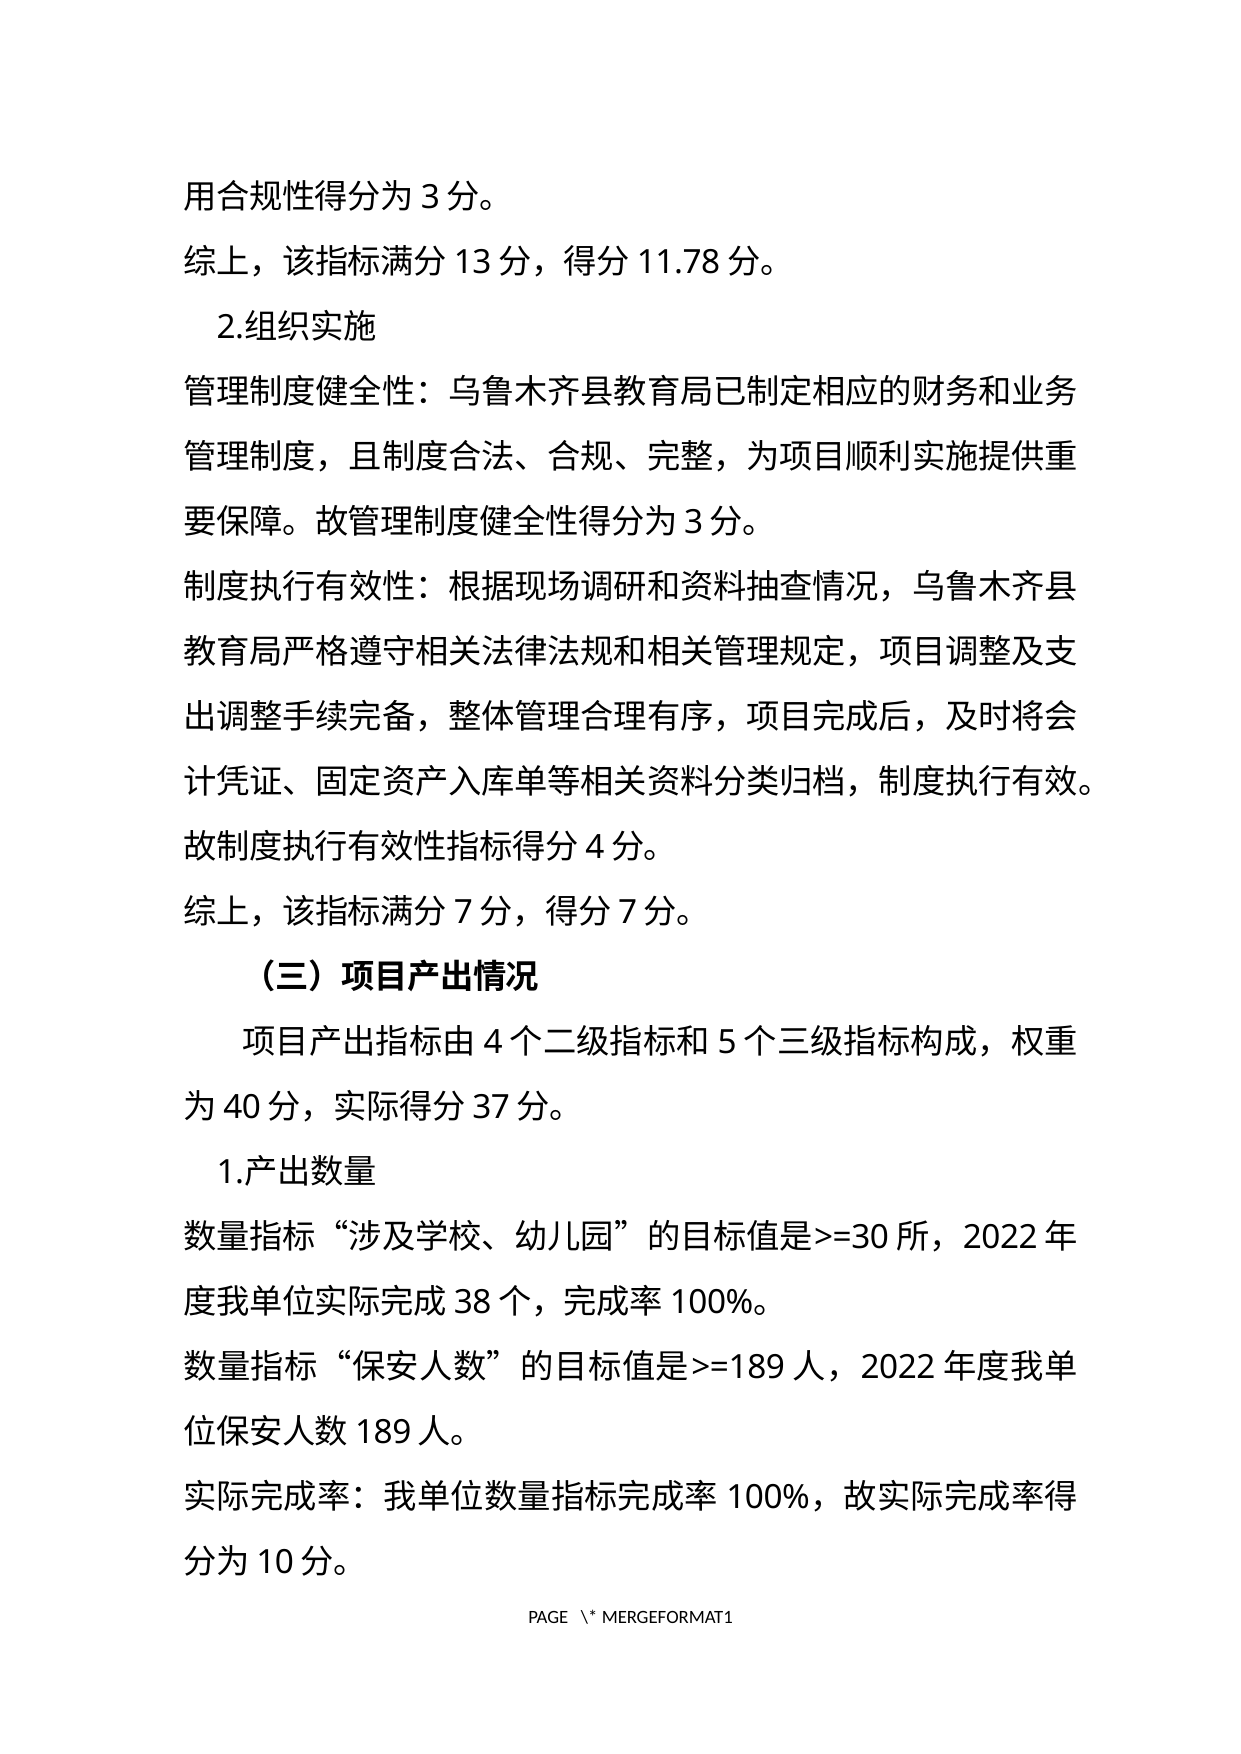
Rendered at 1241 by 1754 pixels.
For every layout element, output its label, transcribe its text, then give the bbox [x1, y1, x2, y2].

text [183, 162, 1078, 942]
text （三）项目产出情况 [183, 942, 1078, 1007]
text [183, 1007, 1078, 1592]
